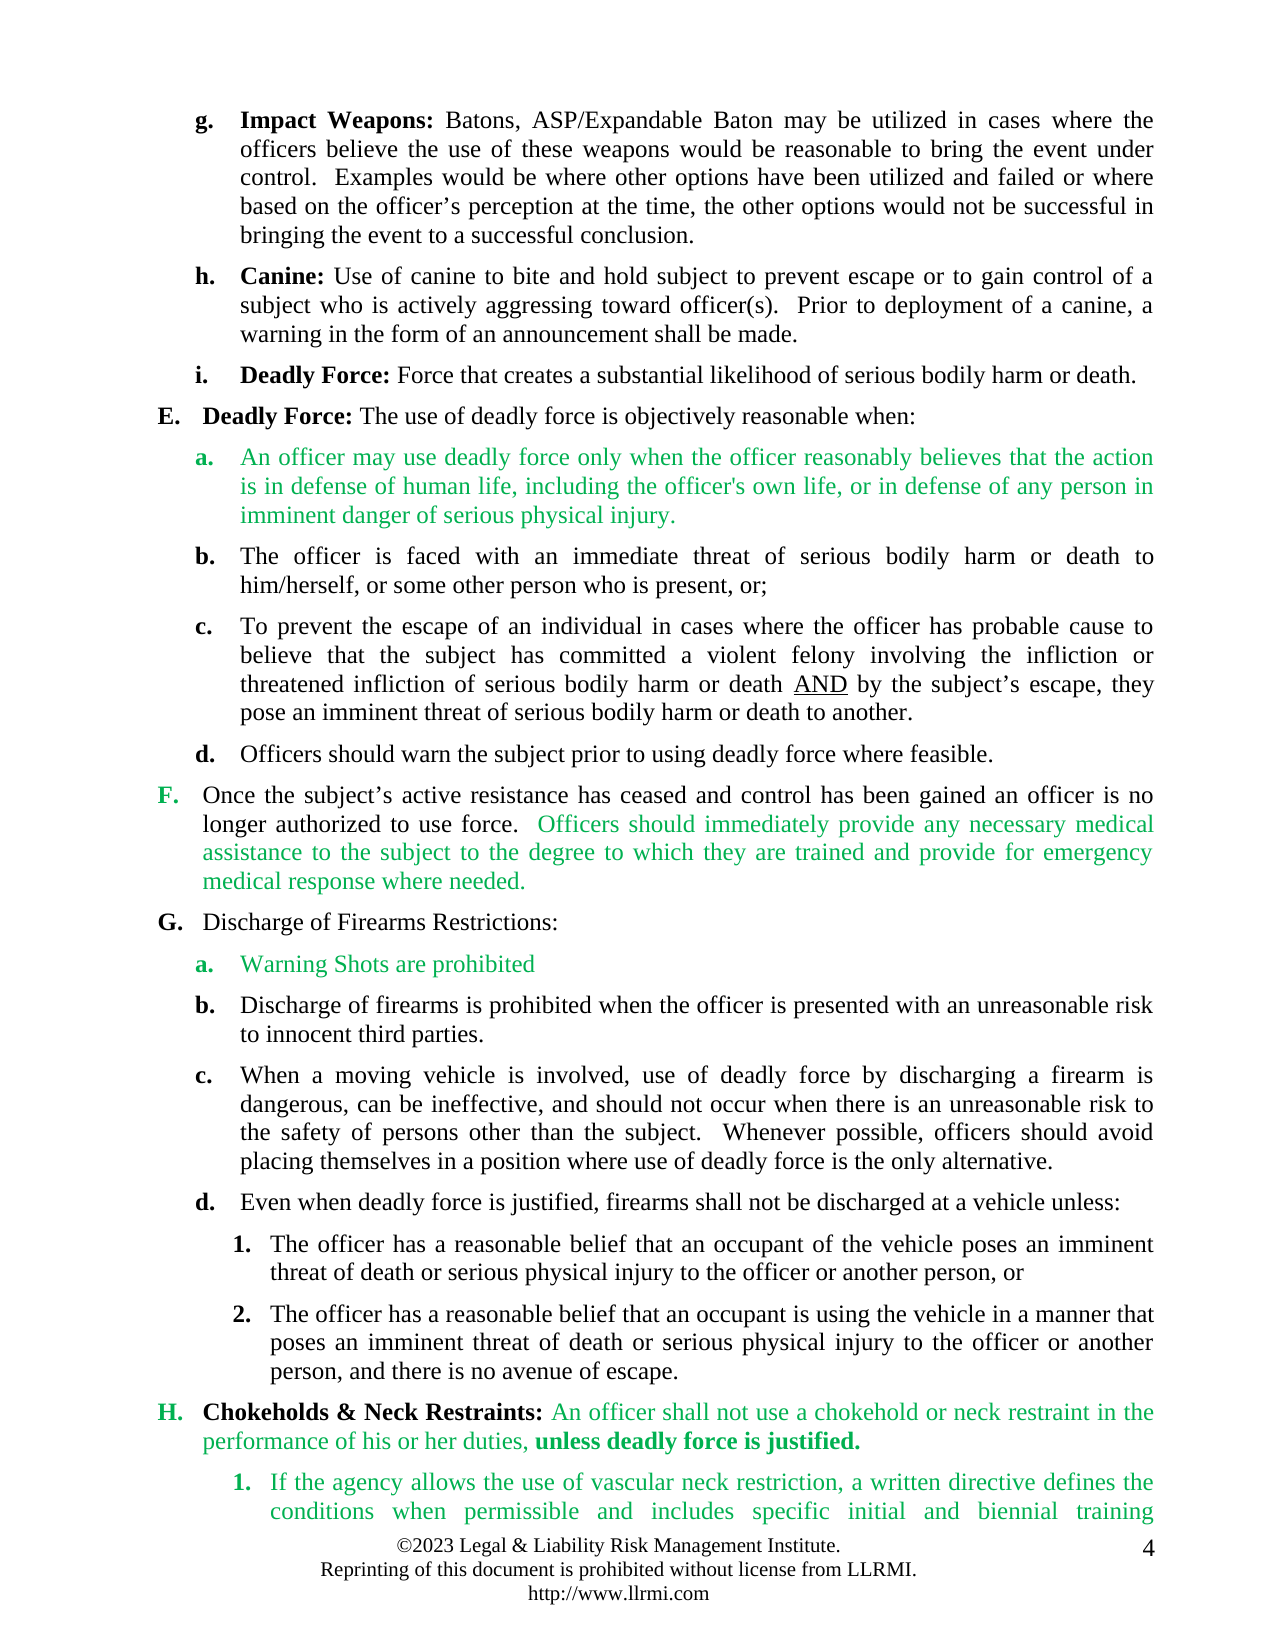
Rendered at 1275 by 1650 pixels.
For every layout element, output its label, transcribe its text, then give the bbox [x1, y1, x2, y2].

list When a moving vehicle is involved, use of deadly force by discharging a firearm is dangerous, can be ineffective, and should not occur when there is an unreasonable risk to the safety of persons other than the subject. Whenever possible, officers should avoid placing themselves in a position where use of deadly force is the only alternative. [195, 1060, 1155, 1175]
list Impact Weapons: Batons, ASP/Expandable Baton may be utilized in cases where the officers believe the use of these weapons would be reasonable to bring the event under control. Examples would be where other options have been utilized and failed or where based on the officer’s perception at the time, the other options would not be successful in bringing the event to a successful conclusion. [195, 105, 1155, 249]
list Chokeholds & Neck Restraints: An officer shall not use a chokehold or neck restraint in the performance of his or her duties, unless deadly force is justified. [157, 1397, 1155, 1455]
list Deadly Force: The use of deadly force is objectively reasonable when: [157, 401, 1155, 430]
list Discharge of firearms is prohibited when the officer is presented with an unreasonable risk to innocent third parties. [195, 990, 1155, 1047]
list Canine: Use of canine to bite and hold subject to prevent escape or to gain control of a subject who is actively aggressing toward officer(s). Prior to deployment of a canine, a warning in the form of an announcement shall be made. [195, 261, 1155, 347]
list Officers should warn the subject prior to using deadly force where feasible. [195, 739, 1155, 767]
list Discharge of Firearms Restrictions: [157, 907, 1155, 936]
list The officer is faced with an immediate threat of serious bodily harm or death to him/herself, or some other person who is present, or; [195, 541, 1155, 599]
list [232, 1467, 1155, 1525]
list The officer has a reasonable belief that an occupant of the vehicle poses an imminent threat of death or serious physical injury to the officer or another person, or [232, 1229, 1155, 1286]
list To prevent the escape of an individual in cases where the officer has probable cause to believe that the subject has committed a violent felony involving the infliction or threatened infliction of serious bodily harm or death AND by the subject’s escape, they pose an imminent threat of serious bodily harm or death to another. [195, 611, 1155, 726]
list The officer has a reasonable belief that an occupant is using the vehicle in a manner that poses an imminent threat of death or serious physical injury to the officer or another person, and there is no avenue of escape. [232, 1299, 1155, 1385]
list Deadly Force: Force that creates a substantial likelihood of serious bodily harm or death. [195, 360, 1155, 389]
list An officer may use deadly force only when the officer reasonably believes that the action is in defense of human life, including the officer's own life, or in defense of any person in imminent danger of serious physical injury. [195, 442, 1155, 529]
list Warning Shots are prohibited [195, 949, 1155, 977]
list Once the subject’s active resistance has ceased and control has been gained an officer is no longer authorized to use force. Officers should immediately provide any necessary medical assistance to the subject to the degree to which they are trained and provide for emergency medical response where needed. [157, 780, 1155, 895]
list Even when deadly force is justified, firearms shall not be discharged at a vehicle unless: [195, 1187, 1155, 1216]
